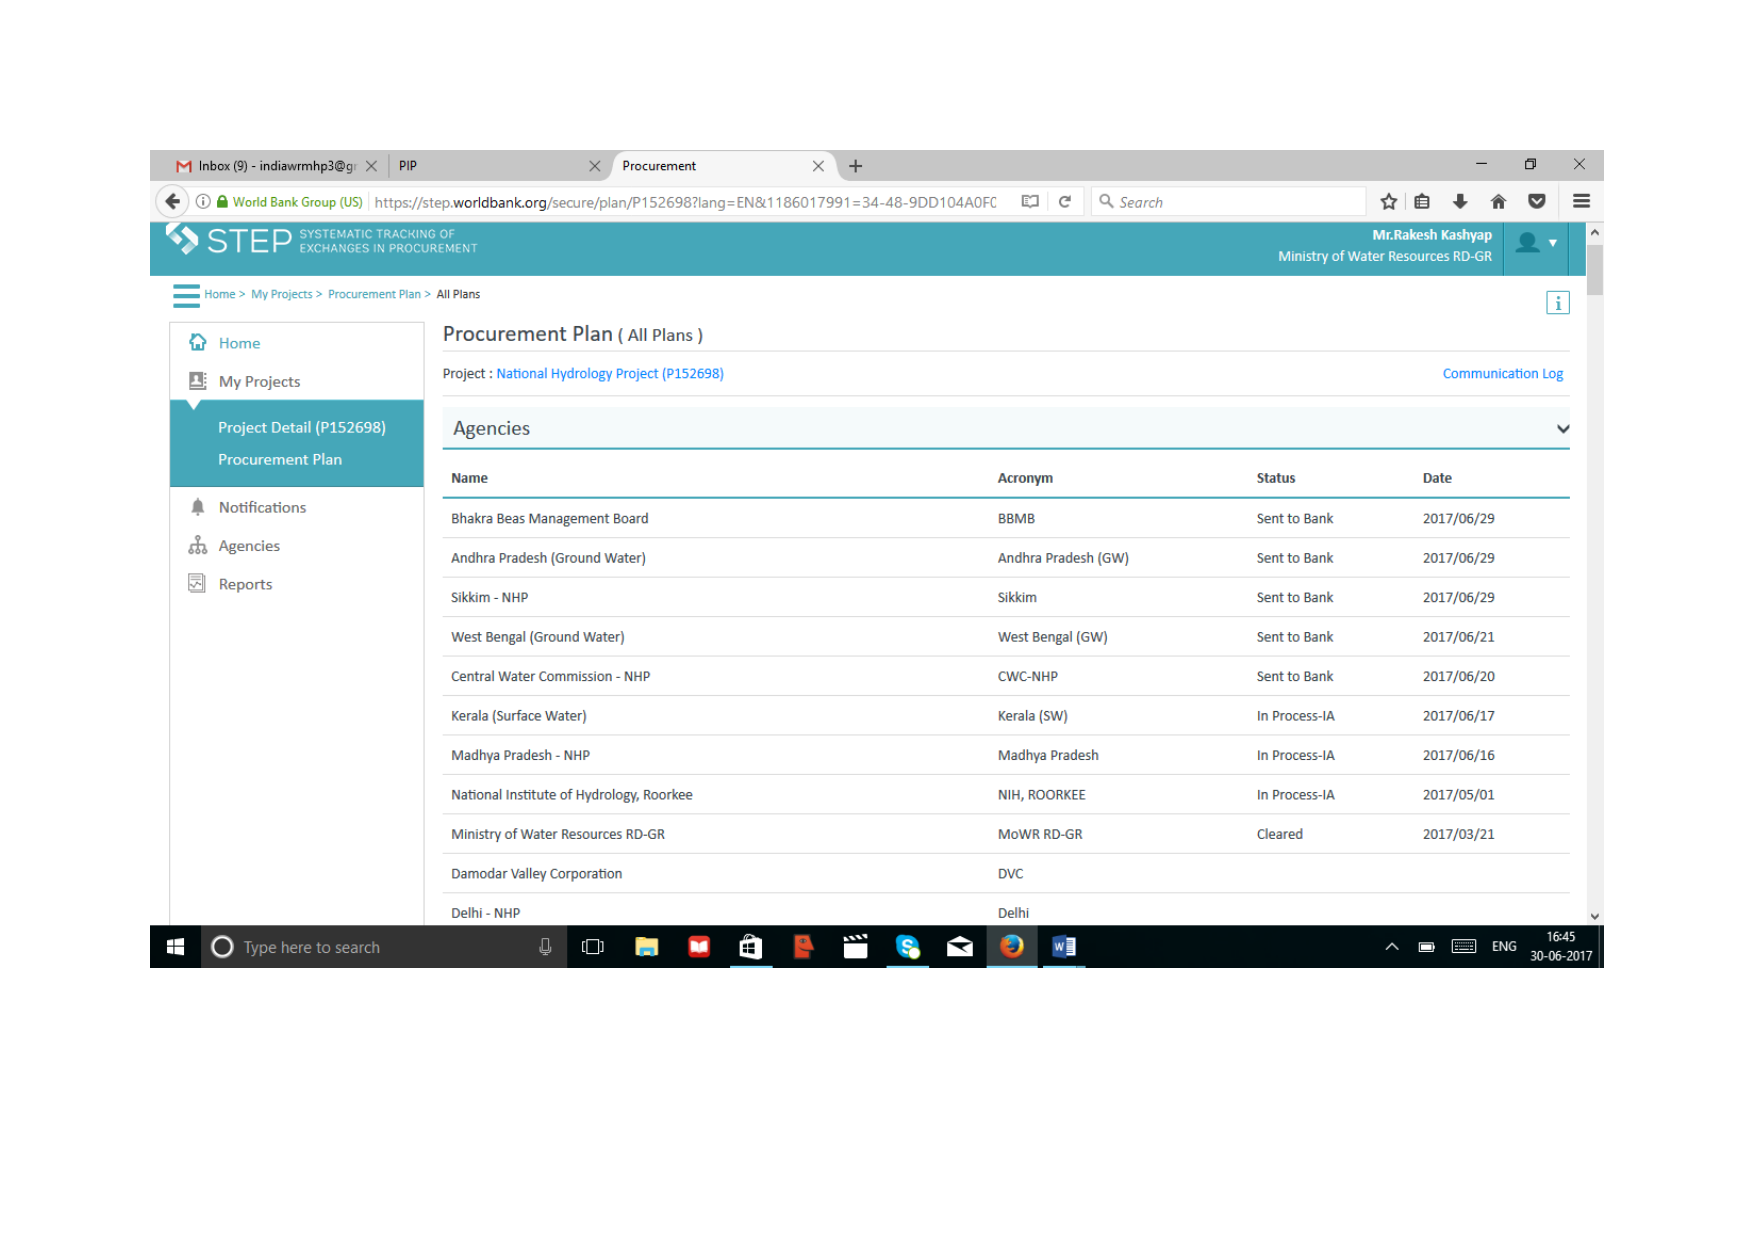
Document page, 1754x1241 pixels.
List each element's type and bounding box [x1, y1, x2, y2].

picture [150, 150, 1604, 968]
